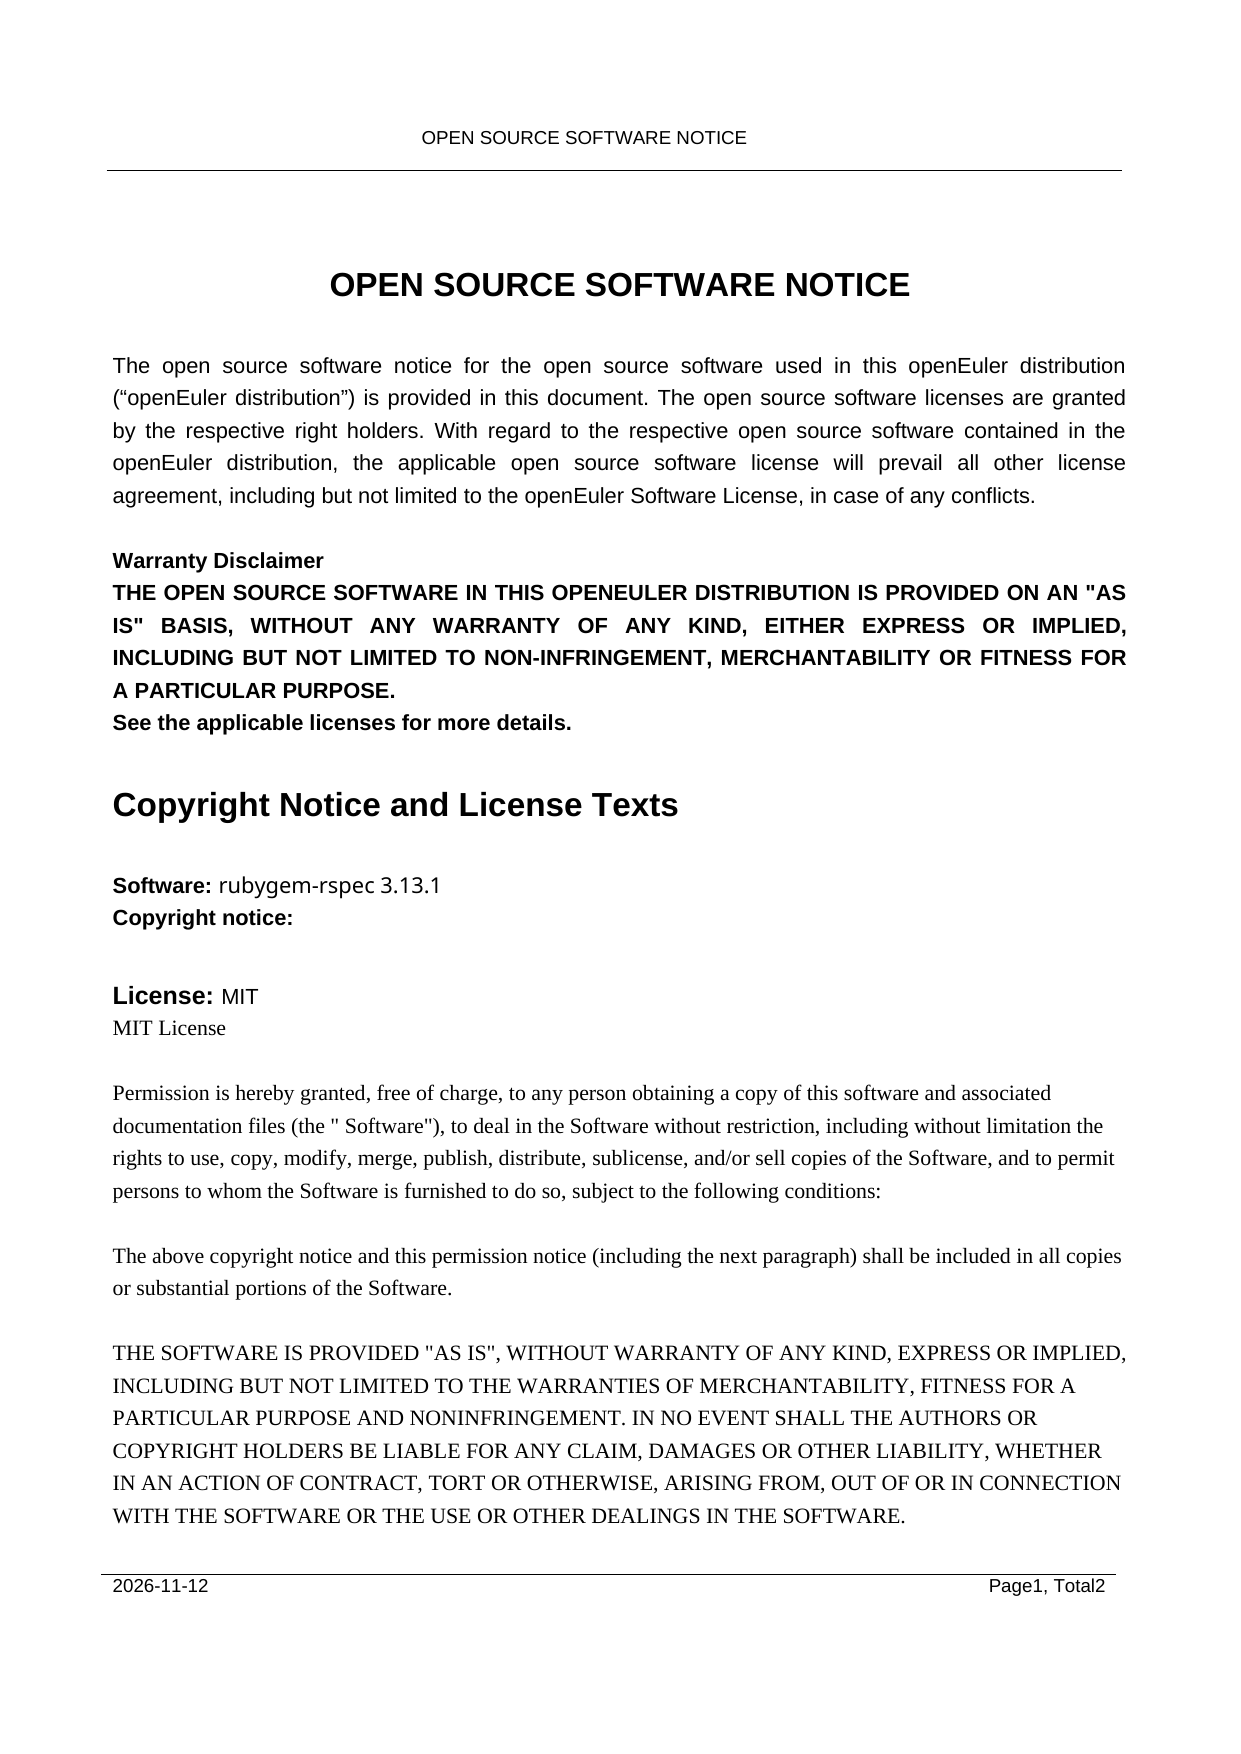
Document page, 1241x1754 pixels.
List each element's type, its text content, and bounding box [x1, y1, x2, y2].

text Copyright notice: [112, 901, 1128, 934]
text MIT License Permission is hereby granted, free of charge, to any person obtaining a copy of this software and associated documentation files (the " Software"), to deal in the Software without restriction, including without limitation the rights to use, copy, modify, merge, publish, distribute, sublicense, and/or sell copies of the Software, and to permit persons to whom the Software is furnished to do so, subject to the following conditions: The above copyright notice and this permission notice (including the next paragraph) shall be included in all copies or substantial portions of the Software. THE SOFTWARE IS PROVIDED "AS IS", WITHOUT WARRANTY OF ANY KIND, EXPRESS OR IMPLIED, INCLUDING BUT NOT LIMITED TO THE WARRANTIES OF MERCHANTABILITY, FITNESS FOR A PARTICULAR PURPOSE AND NONINFRINGEMENT. IN NO EVENT SHALL THE AUTHORS OR COPYRIGHT HOLDERS BE LIABLE FOR ANY CLAIM, DAMAGES OR OTHER LIABILITY, WHETHER IN AN ACTION OF CONTRACT, TORT OR OTHERWISE, ARISING FROM, OUT OF OR IN CONNECTION WITH THE SOFTWARE OR THE USE OR OTHER DEALINGS IN THE SOFTWARE. [112, 1012, 1128, 1564]
title Software: rubygem-rspec 3.13.1 [112, 869, 1128, 901]
text THE OPEN SOURCE SOFTWARE IN THIS OPENEULER DISTRIBUTION IS PROVIDED ON AN "AS IS" BASIS, WITHOUT ANY WARRANTY OF ANY KIND, EITHER EXPRESS OR IMPLIED, INCLUDING BUT NOT LIMITED TO NON-INFRINGEMENT, MERCHANTABILITY OR FITNESS FOR A PARTICULAR PURPOSE. See the applicable licenses for more details. [112, 576, 1128, 739]
text OPEN SOURCE SOFTWARE NOTICE [112, 251, 1128, 316]
text License: MIT [112, 979, 1128, 1012]
text Warranty Disclaimer [112, 544, 1128, 576]
text Copyright Notice and License Texts [112, 771, 1128, 836]
text The open source software notice for the open source software used in this openEuler distribution (“openEuler distribution”) is provided in this document. The open source software licenses are granted by the respective right holders. With regard to the respective open source software contained in the openEuler distribution, the applicable open source software license will prevail all other license agreement, including but not limited to the openEuler Software License, in case of any conflicts. [112, 349, 1128, 511]
